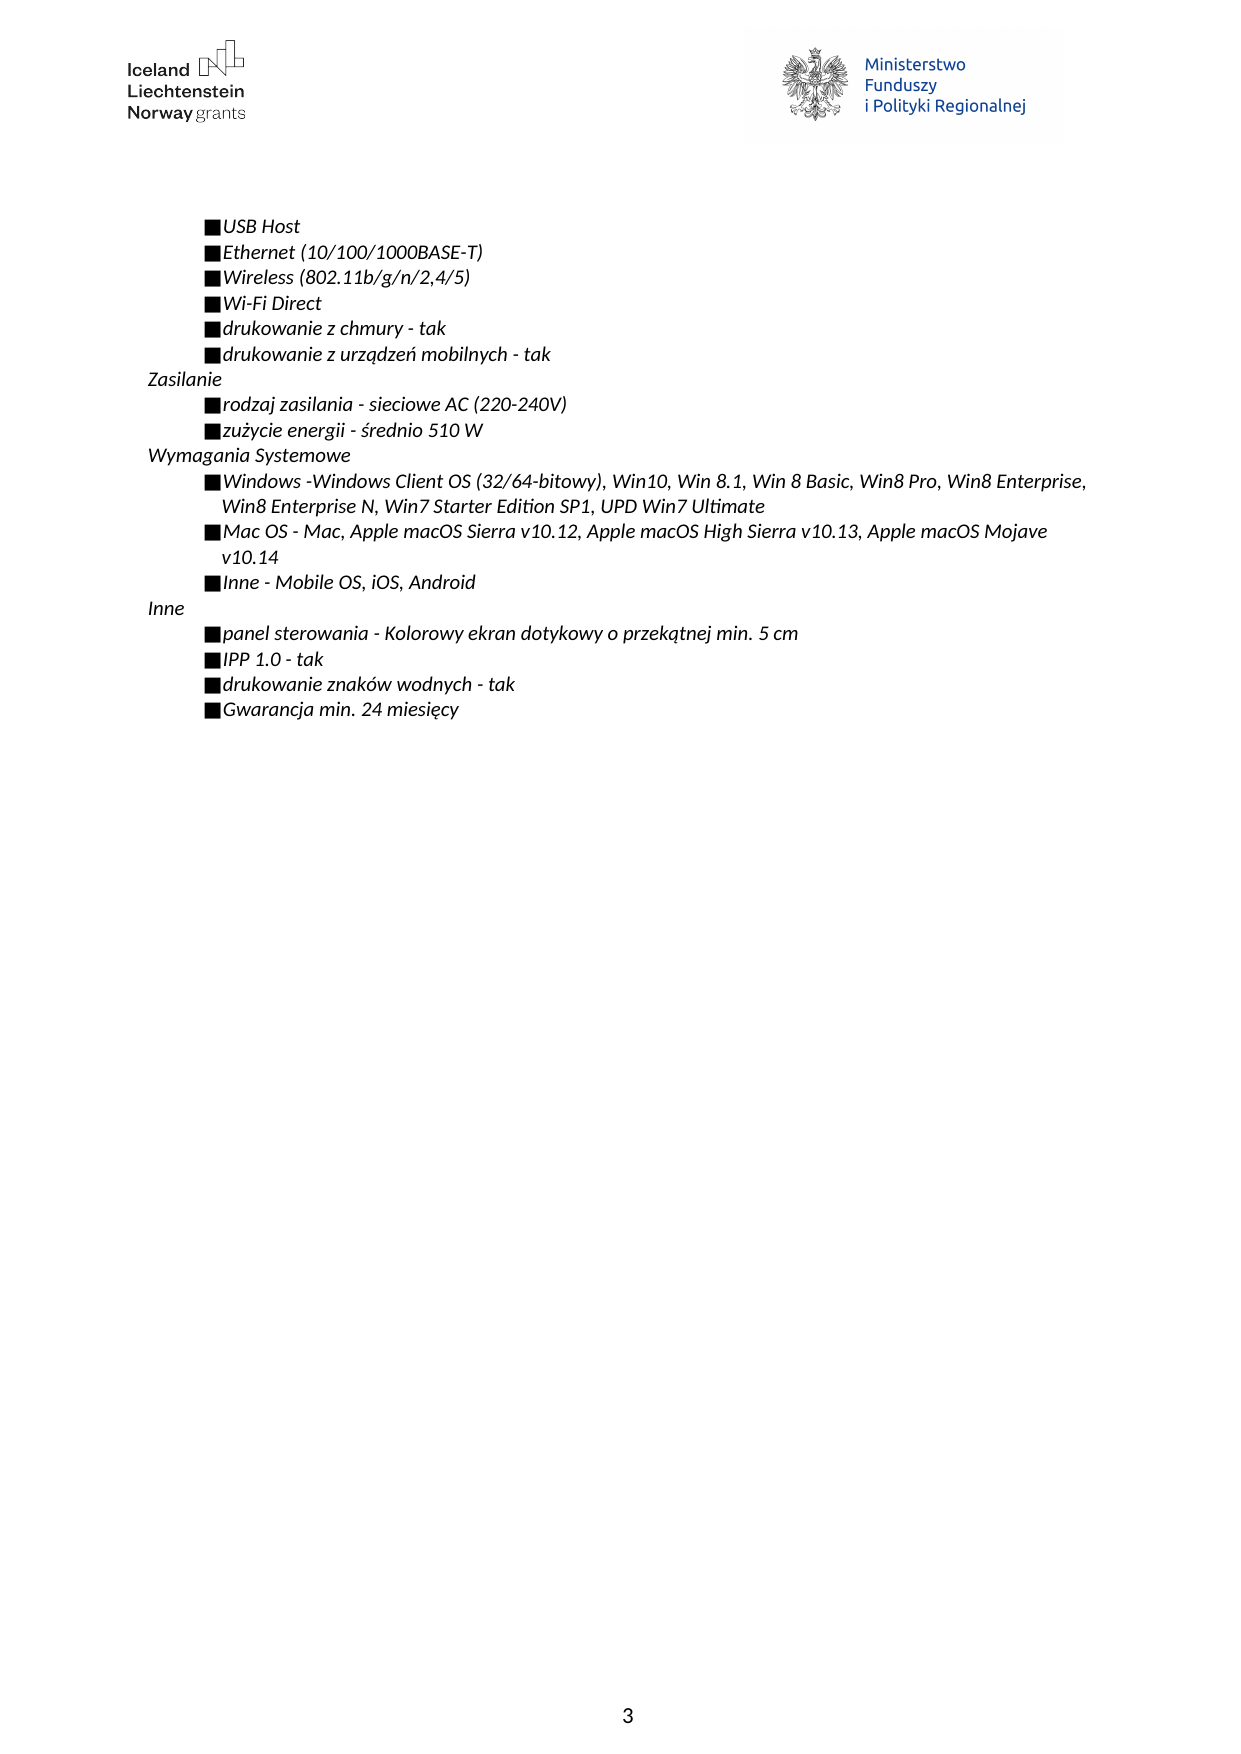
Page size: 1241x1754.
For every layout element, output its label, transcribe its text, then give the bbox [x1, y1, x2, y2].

list USB Host [203, 214, 1098, 239]
list Wireless (802.11b/g/n/2,4/5) [203, 264, 1098, 290]
list drukowanie znaków wodnych - tak [203, 671, 1098, 697]
list zużycie energii - średnio 510 W [203, 417, 1098, 442]
list Mac OS - Mac, Apple macOS Sierra v10.12, Apple macOS High Sierra v10.13, Apple macOS Mojave v10.14 [203, 519, 1098, 569]
list Wi-Fi Direct [203, 290, 1098, 315]
text Zasilanie [148, 366, 1098, 392]
list rodzaj zasilania - sieciowe AC (220-240V) [203, 392, 1098, 417]
picture [127, 40, 246, 123]
list Gwarancja min. 24 miesięcy [203, 697, 1098, 722]
list Inne - Mobile OS, iOS, Android [203, 569, 1098, 595]
text Wymagania Systemowe [148, 442, 1098, 468]
list Windows -Windows Client OS (32/64-bitowy), Win10, Win 8.1, Win 8 Basic, Win8 Pro, Win8 Enterprise, Win8 Enterprise N, Win7 Starter Edition SP1, UPD Win7 Ultimate [203, 468, 1098, 519]
list IPP 1.0 - tak [203, 646, 1098, 671]
list panel sterowania - Kolorowy ekran dotykowy o przekątnej min. 5 cm [203, 620, 1098, 646]
list drukowanie z chmury - tak [203, 315, 1098, 341]
picture [743, 26, 1063, 143]
text Inne [148, 595, 1098, 620]
list drukowanie z urządzeń mobilnych - tak [203, 341, 1098, 366]
list Ethernet (10/100/1000BASE-T) [203, 239, 1098, 264]
